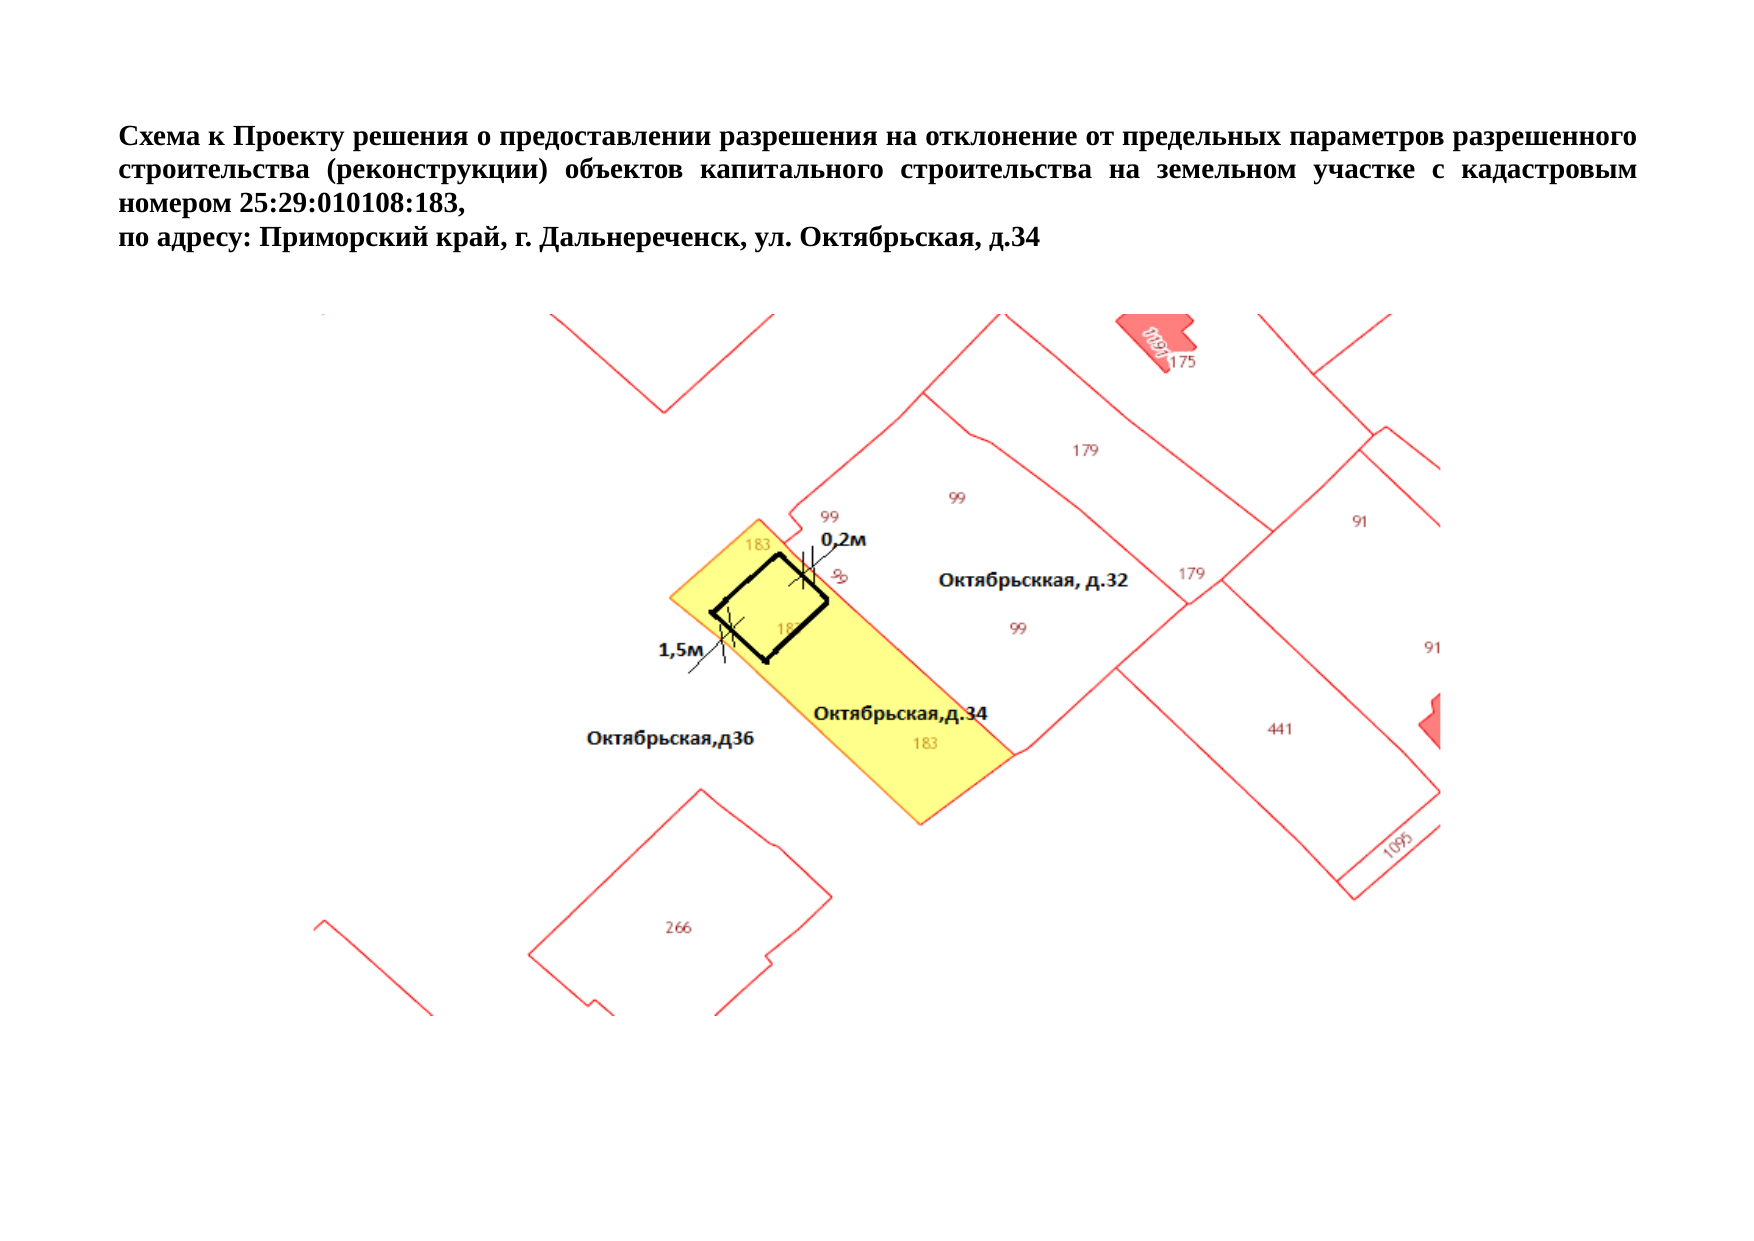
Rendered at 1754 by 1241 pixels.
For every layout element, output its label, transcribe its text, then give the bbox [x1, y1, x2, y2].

picture [313, 314, 1441, 1016]
text Схема к Проекту решения о предоставлении разрешения на отклонение от предельных параметров разрешенного строительства (реконструкции) объектов капитального строительства на земельном участке с кадастровым номером 25:29:010108:183, [118, 118, 1639, 219]
text по адресу: Приморский край, г. Дальнереченск, ул. Октябрьская, д.34 [118, 219, 1639, 252]
